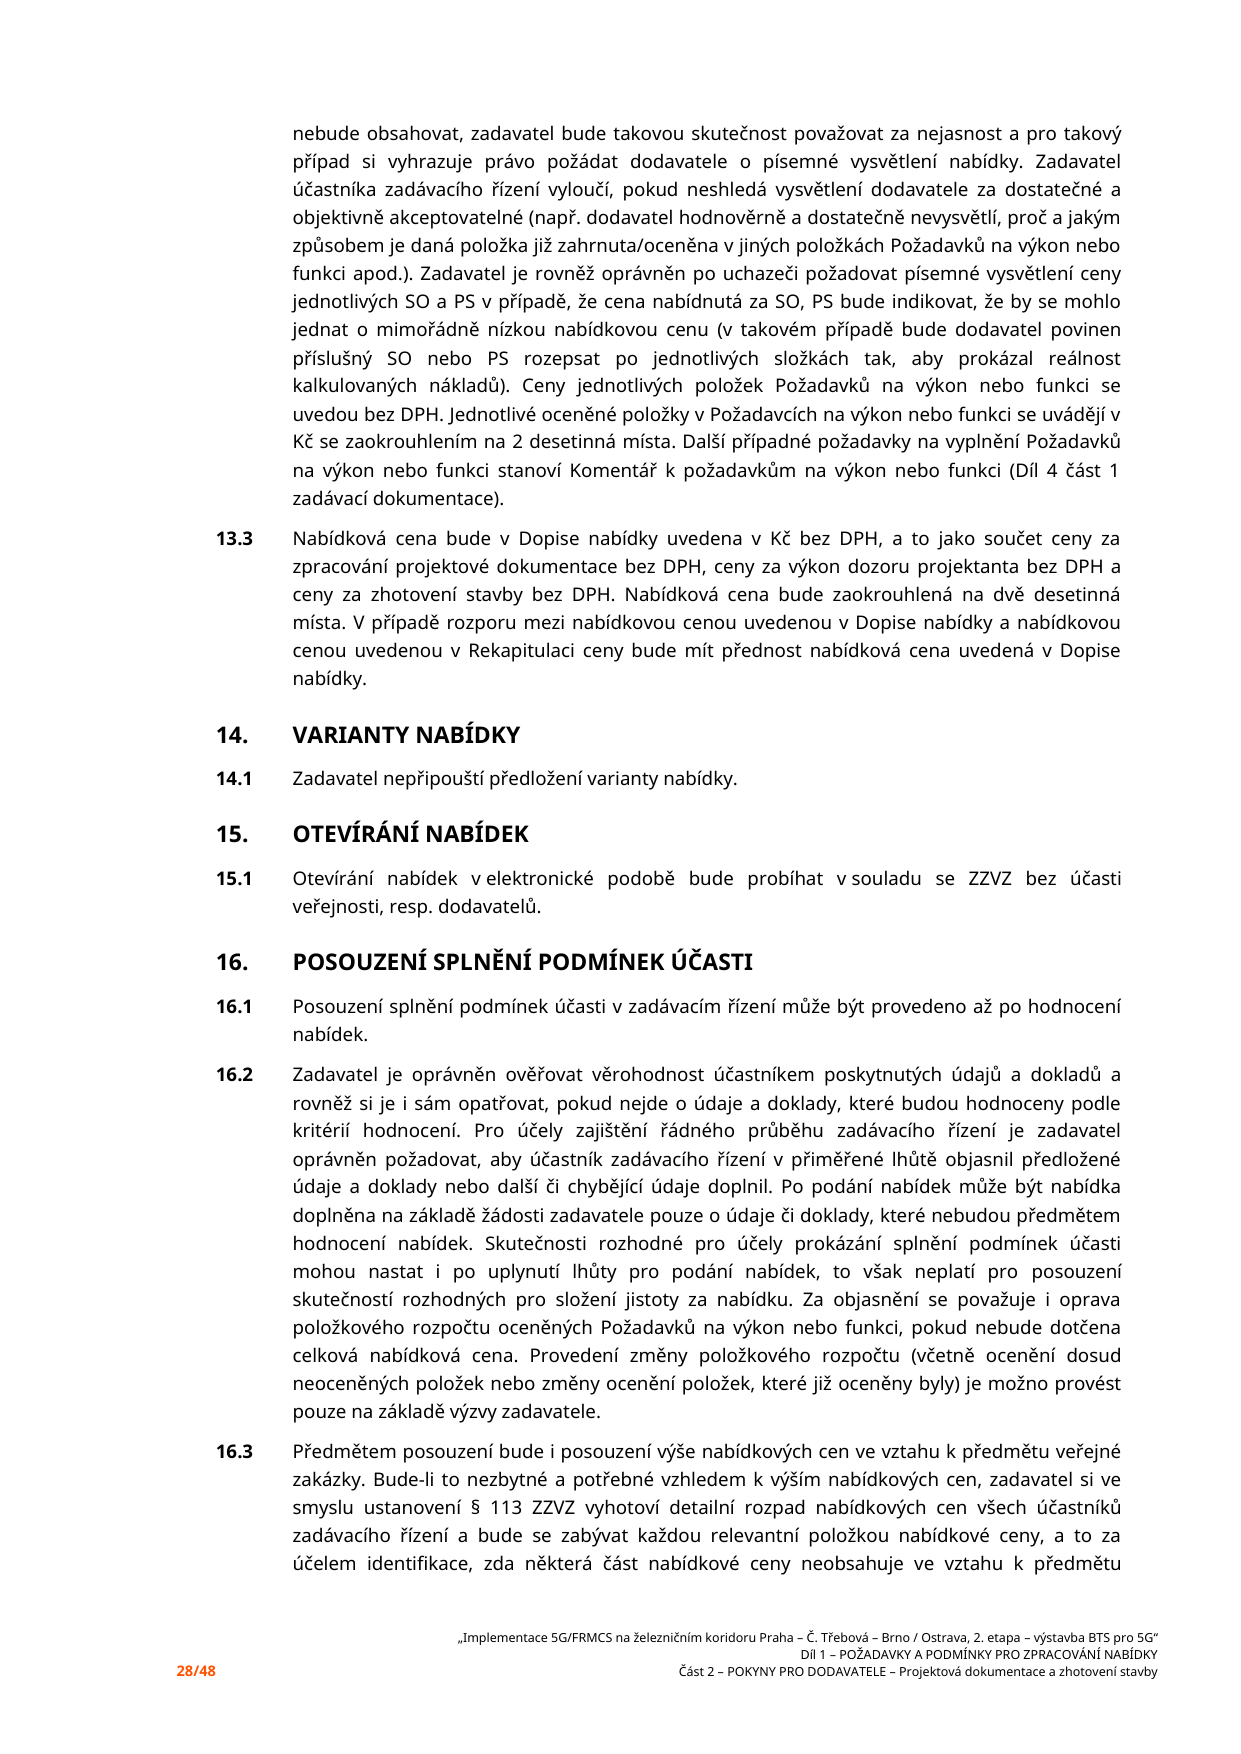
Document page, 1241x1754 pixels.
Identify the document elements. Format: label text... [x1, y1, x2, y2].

text OTEVÍRÁNÍ NABÍDEK [216, 818, 1122, 850]
text Nabídková cena bude v Dopise nabídky uvedena v Kč bez DPH, a to jako součet ceny za zpracování projektové dokumentace bez DPH, ceny za výkon dozoru projektanta bez DPH a ceny za zhotovení stavby bez DPH. Nabídková cena bude zaokrouhlená na dvě desetinná místa. V případě rozporu mezi nabídkovou cenou uvedenou v Dopise nabídky a nabídkovou cenou uvedenou v Rekapitulaci ceny bude mít přednost nabídková cena uvedená v Dopise nabídky. [216, 525, 1122, 691]
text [216, 1438, 1122, 1576]
text Posouzení splnění podmínek účasti v zadávacím řízení může být provedeno až po hodnocení nabídek. [216, 993, 1122, 1047]
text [216, 121, 1122, 510]
text VARIANTY NABÍDKY [216, 718, 1122, 750]
text POSOUZENÍ SPLNĚNÍ PODMÍNEK ÚČASTI [216, 946, 1122, 978]
text Otevírání nabídek v elektronické podobě bude probíhat v souladu se ZZVZ bez účasti veřejnosti, resp. dodavatelů. [216, 865, 1122, 919]
text Zadavatel nepřipouští předložení varianty nabídky. [216, 765, 1122, 791]
text Zadavatel je oprávněn ověřovat věrohodnost účastníkem poskytnutých údajů a dokladů a rovněž si je i sám opatřovat, pokud nejde o údaje a doklady, které budou hodnoceny podle kritérií hodnocení. Pro účely zajištění řádného průběhu zadávacího řízení je zadavatel oprávněn požadovat, aby účastník zadávacího řízení v přiměřené lhůtě objasnil předložené údaje a doklady nebo další či chybějící údaje doplnil. Po podání nabídek může být nabídka doplněna na základě žádosti zadavatele pouze o údaje či doklady, které nebudou předmětem hodnocení nabídek. Skutečnosti rozhodné pro účely prokázání splnění podmínek účasti mohou nastat i po uplynutí lhůty pro podání nabídek, to však neplatí pro posouzení skutečností rozhodných pro složení jistoty za nabídku. Za objasnění se považuje i oprava položkového rozpočtu oceněných Požadavků na výkon nebo funkci, pokud nebude dotčena celková nabídková cena. Provedení změny položkového rozpočtu (včetně ocenění dosud neoceněných položek nebo změny ocenění položek, které již oceněny byly) je možno provést pouze na základě výzvy zadavatele. [216, 1062, 1122, 1423]
